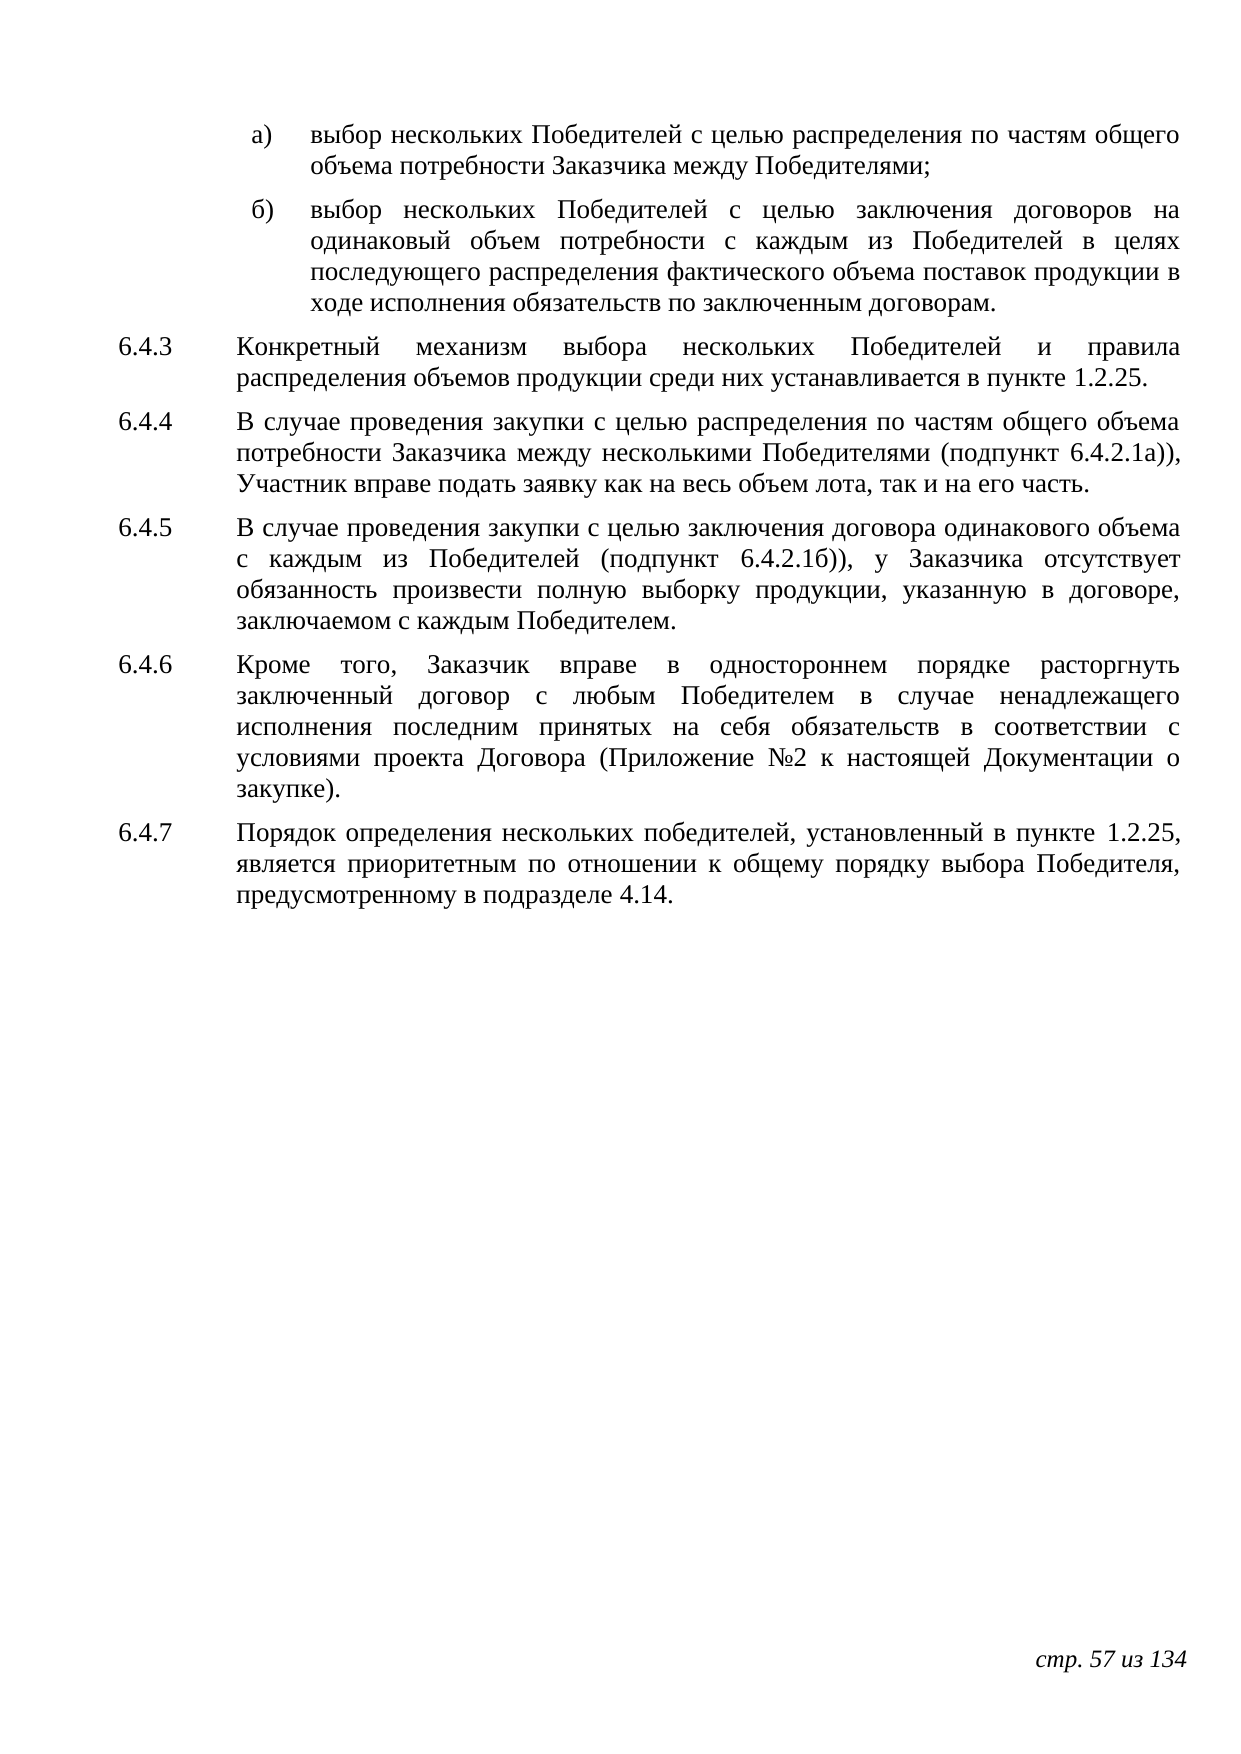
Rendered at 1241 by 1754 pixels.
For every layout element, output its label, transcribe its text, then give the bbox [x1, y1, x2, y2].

text выбор нескольких Победителей с целью заключения договоров на одинаковый объем потребности с каждым из Победителей в целях последующего распределения фактического объема поставок продукции в ходе исполнения обязательств по заключенным договорам. [251, 193, 1181, 317]
text В случае проведения закупки с целью распределения по частям общего объема потребности Заказчика между несколькими Победителями (подпункт 6.4.2а)), Участник вправе подать заявку как на весь объем лота, так и на его часть. [118, 405, 1181, 498]
text Кроме того, Заказчик вправе в одностороннем порядке расторгнуть заключенный договор с любым Победителем в случае ненадлежащего исполнения последним принятых на себя обязательств в соответствии с условиями проекта Договора (Приложение №2 к настоящей Документации о закупке). [118, 648, 1181, 803]
text выбор нескольких Победителей с целью распределения по частям общего объема потребности Заказчика между Победителями; [251, 118, 1181, 180]
text Конкретный механизм выбора нескольких Победителей и правила распределения объемов продукции среди них устанавливается в пункте 1.2.25. [118, 330, 1181, 392]
text В случае проведения закупки с целью заключения договора одинакового объема с каждым из Победителей (подпункт 6.4.2б)), у Заказчика отсутствует обязанность произвести полную выборку продукции, указанную в договоре, заключаемом с каждым Победителем. [118, 511, 1181, 635]
text Порядок определения нескольких победителей, установленный в пункте 1.2.25, является приоритетным по отношении к общему порядку выбора Победителя, предусмотренному в подразделе 4.14. [118, 816, 1181, 909]
